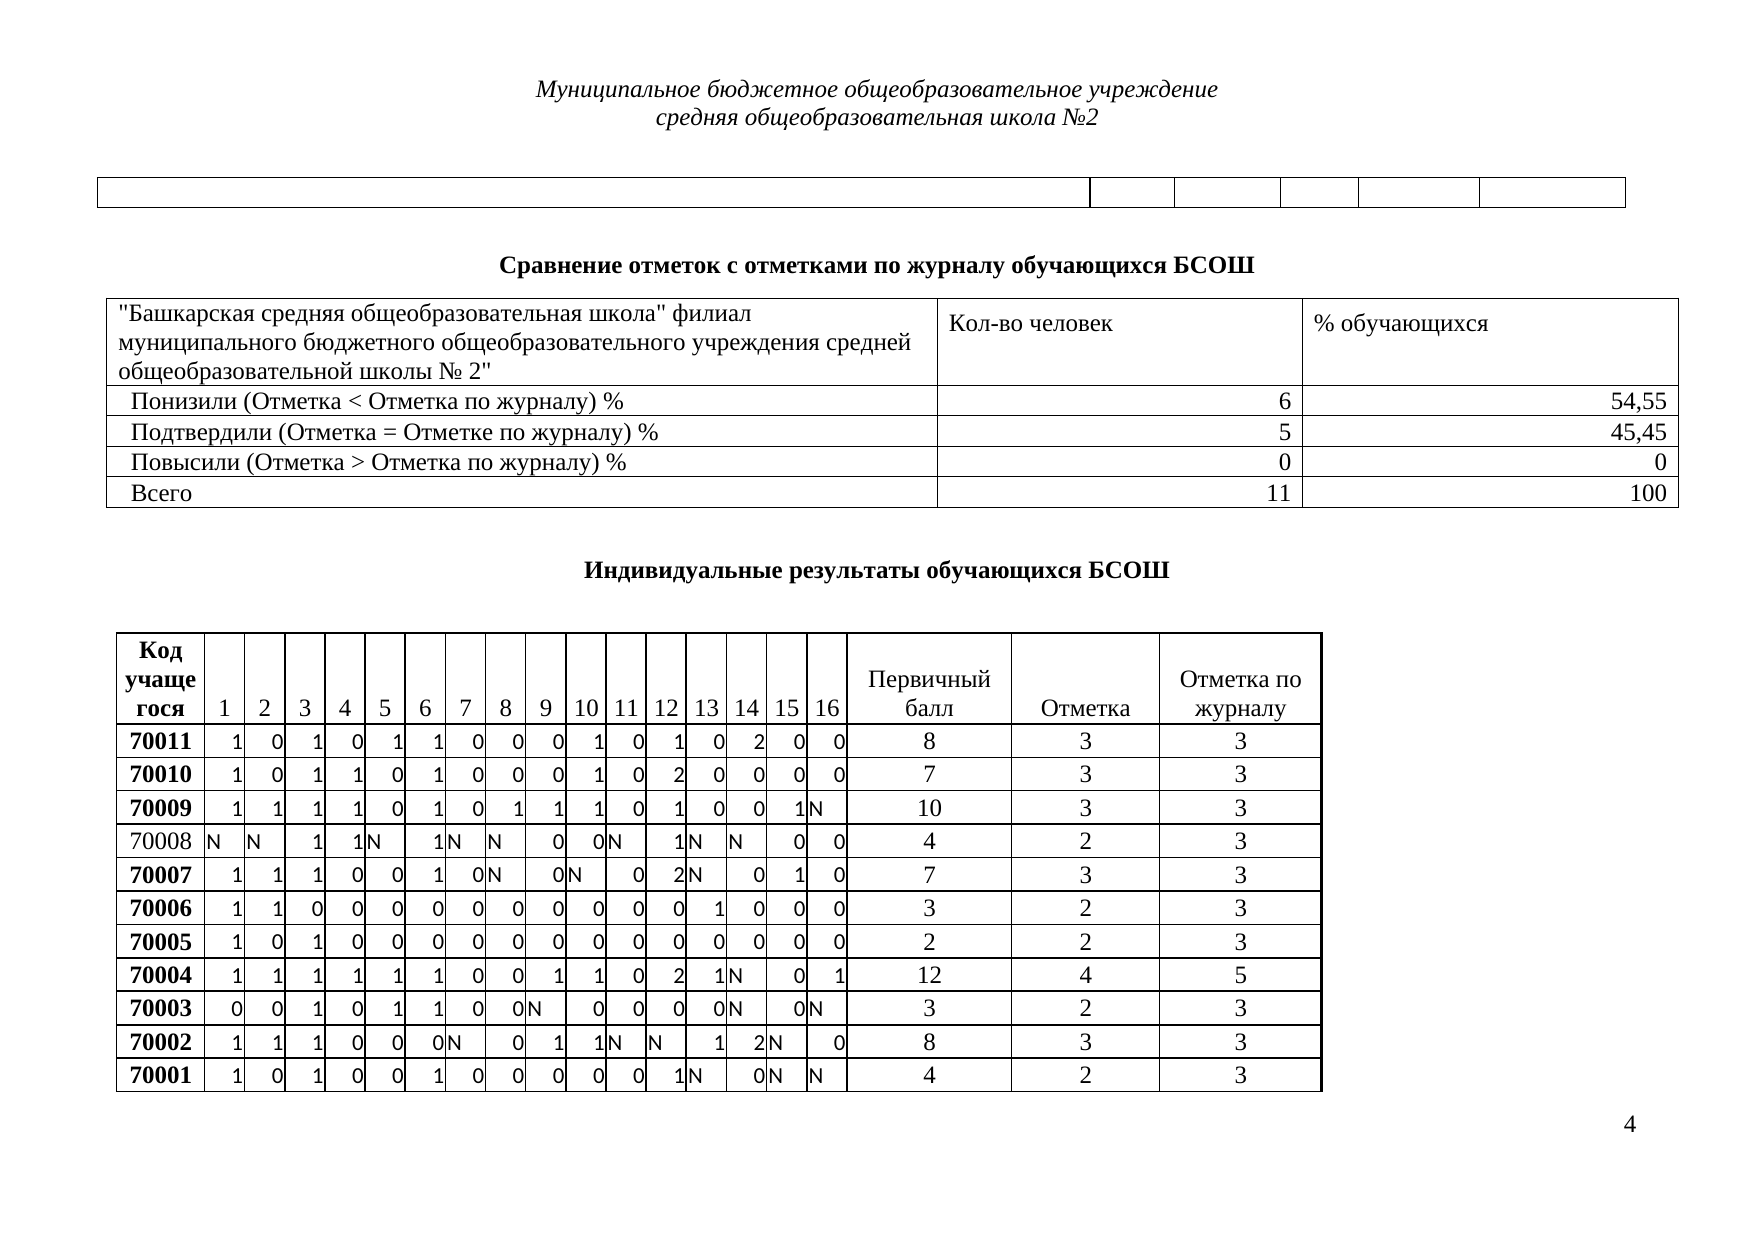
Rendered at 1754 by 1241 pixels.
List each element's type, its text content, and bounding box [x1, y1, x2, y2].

table_cell 1 [567, 791, 605, 823]
table_cell 0 [446, 959, 485, 990]
table_cell 1 [567, 725, 605, 756]
table_cell 0 [607, 892, 645, 923]
table_cell 1 [647, 725, 685, 756]
table_cell 1 [245, 791, 284, 823]
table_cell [98, 178, 1089, 207]
table_cell 0 [526, 1059, 565, 1091]
table_cell 0 [567, 992, 605, 1024]
table_cell 0 [446, 858, 485, 890]
table_cell 1 [326, 959, 364, 990]
table_header 11 [607, 634, 645, 723]
table_cell 0 [607, 791, 645, 823]
table_cell 0 [607, 992, 645, 1024]
table_cell 0 [326, 1026, 364, 1057]
table_cell 0 [727, 1059, 766, 1091]
table_cell 8 [848, 1026, 1011, 1057]
table_cell 0 [607, 758, 645, 790]
table_cell 0 [647, 892, 685, 923]
table_cell 3 [1160, 725, 1320, 756]
table_cell 1 [205, 725, 244, 756]
table_header 15 [767, 634, 806, 723]
table_cell 1 [286, 791, 324, 823]
table_cell 0 [446, 725, 485, 756]
table_cell 0 [406, 1026, 445, 1057]
table_cell 3 [1012, 725, 1159, 756]
table_cell 2 [647, 758, 685, 790]
table_cell 4 [1012, 959, 1159, 990]
table_cell 1 [205, 892, 244, 923]
text Сравнение отметок с отметками по журналу обучающихся БСОШ [118, 250, 1636, 278]
table_header 9 [526, 634, 565, 723]
table_cell 4 [848, 1059, 1011, 1091]
table_cell 0 [486, 725, 525, 756]
table_cell 3 [1012, 1026, 1159, 1057]
table_cell 0 [486, 925, 525, 957]
table_cell 0 [245, 1059, 284, 1091]
table_cell N [647, 1026, 685, 1057]
table_cell 1 [808, 959, 846, 990]
table_cell 0 [326, 992, 364, 1024]
table_cell 1 [687, 1026, 726, 1057]
table_cell 0 [366, 1059, 404, 1091]
table_cell 1 [245, 959, 284, 990]
table_cell 0 [567, 925, 605, 957]
table_cell 70009 [117, 791, 204, 823]
table_cell 3 [1160, 1026, 1320, 1057]
table_cell 1 [245, 858, 284, 890]
table_cell 2 [1091, 178, 1174, 207]
table_cell 1 [406, 791, 445, 823]
table_header % обучающихся [1303, 299, 1678, 385]
table_cell 1 [326, 791, 364, 823]
table_cell N [808, 1059, 846, 1091]
table_cell 0 [607, 1059, 645, 1091]
table_cell 70002 [117, 1026, 204, 1057]
table_cell 1 [406, 858, 445, 890]
table_cell 0 [326, 725, 364, 756]
table_cell 0 [647, 925, 685, 957]
table_header 3 [286, 634, 324, 723]
table_cell 2 [1012, 992, 1159, 1024]
table_cell 1 [286, 825, 324, 857]
table_cell 0 [1303, 447, 1678, 476]
table_cell N [808, 791, 846, 823]
table_cell 0 [366, 892, 404, 923]
table_cell 1 [286, 925, 324, 957]
table_cell 70011 [117, 725, 204, 756]
table_cell N [245, 825, 284, 857]
table_cell 0 [607, 725, 645, 756]
table_cell N [607, 825, 645, 857]
table_cell 3 [1012, 791, 1159, 823]
table_cell 3 [848, 992, 1011, 1024]
table_cell 1 [286, 959, 324, 990]
table_cell 5 [1160, 959, 1320, 990]
table_header 6 [406, 634, 445, 723]
table_cell 0 [486, 992, 525, 1024]
table_cell N [727, 959, 766, 990]
table_cell 0 [687, 791, 726, 823]
table_header "Башкарская средняя общеобразовательная школа" филиал муниципального бюджетного общеобразовательного учреждения средней общеобразовательной школы № 2" [107, 299, 937, 385]
table_cell 3 [1012, 758, 1159, 790]
table_cell 70005 [117, 925, 204, 957]
table_cell 1 [286, 758, 324, 790]
table_cell 1 [286, 992, 324, 1024]
table_cell Подтвердили (Отметка = Отметке по журналу) % [107, 416, 937, 446]
table_header Код учаще гося [117, 634, 204, 723]
table_cell Понизили (Отметка < Отметка по журналу) % [107, 386, 937, 415]
table_cell 0 [366, 758, 404, 790]
table_cell 15,79 [1480, 178, 1625, 207]
table_cell 1 [406, 992, 445, 1024]
table_cell 0 [486, 1059, 525, 1091]
table_cell 0 [446, 791, 485, 823]
table_cell 0 [446, 892, 485, 923]
table_cell 2 [1012, 892, 1159, 923]
table_cell 2 [727, 725, 766, 756]
table_cell 12 [848, 959, 1011, 990]
table_cell 1 [366, 725, 404, 756]
table_cell 0 [366, 1026, 404, 1057]
table_cell 0 [727, 758, 766, 790]
table_cell 0 [687, 925, 726, 957]
table_cell 1 [526, 1026, 565, 1057]
table_cell 0 [326, 1059, 364, 1091]
table_cell 1 [286, 1059, 324, 1091]
table_cell 1 [406, 959, 445, 990]
table_cell Повысили (Отметка > Отметка по журналу) % [107, 447, 937, 476]
table_cell 0 [607, 858, 645, 890]
table_cell 1 [205, 1026, 244, 1057]
table_cell 0 [727, 925, 766, 957]
table_cell N [366, 825, 404, 857]
table_cell 2 [1012, 925, 1159, 957]
table_cell 0 [767, 725, 806, 756]
table_cell 7,12 [1281, 178, 1358, 207]
table_cell 0 [767, 825, 806, 857]
table_cell 1 [526, 791, 565, 823]
table_cell 5 [938, 416, 1302, 446]
table_header 12 [647, 634, 685, 723]
table_cell 70003 [117, 992, 204, 1024]
table_cell 0 [486, 1026, 525, 1057]
table_cell 3 [1160, 892, 1320, 923]
table_cell 0 [446, 992, 485, 1024]
table_cell 0 [526, 892, 565, 923]
table_cell 0 [607, 959, 645, 990]
table_header 16 [808, 634, 846, 723]
table_cell 0 [326, 892, 364, 923]
table_cell 11,19 [1175, 178, 1280, 207]
table_cell 8 [848, 725, 1011, 756]
table_cell 3 [1012, 858, 1159, 890]
table_cell 4 [848, 825, 1011, 857]
table_cell 0 [687, 725, 726, 756]
table_cell 1 [406, 758, 445, 790]
text Индивидуальные результаты обучающихся БСОШ [118, 556, 1636, 584]
table_cell N [767, 1026, 806, 1057]
table_cell 1 [647, 825, 685, 857]
table_cell 0 [366, 858, 404, 890]
table_cell 1 [205, 858, 244, 890]
table_cell 0 [567, 825, 605, 857]
table_cell 0 [767, 992, 806, 1024]
table_header Отметка [1012, 634, 1159, 723]
table_cell 1 [647, 791, 685, 823]
table_cell 3 [1160, 1059, 1320, 1091]
table_cell 1 [567, 959, 605, 990]
table_cell 3 [1160, 992, 1320, 1024]
table_cell 0 [808, 825, 846, 857]
table_cell 6 [938, 386, 1302, 415]
table_cell 70007 [117, 858, 204, 890]
table_header 4 [326, 634, 364, 723]
table_cell N [446, 825, 485, 857]
table_cell N [687, 858, 726, 890]
table_cell 0 [727, 858, 766, 890]
table_cell 0 [526, 825, 565, 857]
table_cell 0 [446, 758, 485, 790]
table_header Отметка по журналу [1160, 634, 1320, 723]
table_cell 1 [245, 892, 284, 923]
table_cell 1 [205, 758, 244, 790]
table_cell N [607, 1026, 645, 1057]
table_cell 45,45 [1303, 416, 1678, 446]
table_cell N [446, 1026, 485, 1057]
table_cell 0 [245, 758, 284, 790]
table_cell 0 [205, 992, 244, 1024]
table_cell N [486, 858, 525, 890]
table_cell 70010 [117, 758, 204, 790]
table_cell 0 [808, 758, 846, 790]
table_cell 100 [1303, 477, 1678, 507]
table_cell N [727, 992, 766, 1024]
table_cell 3 [848, 892, 1011, 923]
table_cell 1 [286, 725, 324, 756]
table_cell 1 [406, 825, 445, 857]
table_cell 4,55 [1359, 178, 1479, 207]
table_cell 1 [767, 858, 806, 890]
table_cell 0 [808, 925, 846, 957]
table_cell 0 [446, 925, 485, 957]
table_cell 0 [567, 1059, 605, 1091]
table_cell 70004 [117, 959, 204, 990]
table_cell 1 [205, 959, 244, 990]
table_cell 70008 [117, 825, 204, 857]
table_cell 3 [1160, 858, 1320, 890]
table_cell 3 [1160, 825, 1320, 857]
table_cell 0 [486, 758, 525, 790]
table_cell 0 [687, 992, 726, 1024]
table_cell 0 [366, 791, 404, 823]
table_header 1 [205, 634, 244, 723]
table_cell 0 [938, 447, 1302, 476]
table_cell 0 [808, 858, 846, 890]
table_cell 0 [326, 858, 364, 890]
table_cell N [767, 1059, 806, 1091]
table_cell 1 [406, 1059, 445, 1091]
table_cell N [808, 992, 846, 1024]
table_cell N [567, 858, 605, 890]
table_cell 0 [767, 959, 806, 990]
table_cell N [687, 1059, 726, 1091]
table_cell 0 [486, 959, 525, 990]
table_cell 0 [808, 892, 846, 923]
table_cell 54,55 [1303, 386, 1678, 415]
table_cell 0 [406, 925, 445, 957]
table_cell N [526, 992, 565, 1024]
table_cell 1 [647, 1059, 685, 1091]
table_cell 1 [205, 1059, 244, 1091]
table_cell 0 [245, 925, 284, 957]
table_cell 0 [767, 758, 806, 790]
table_cell 0 [808, 725, 846, 756]
table_header Кол-во человек [938, 299, 1302, 385]
table_header 10 [567, 634, 605, 723]
table_cell 1 [687, 959, 726, 990]
table_cell 2 [647, 858, 685, 890]
table_cell 0 [526, 725, 565, 756]
table_cell 70001 [117, 1059, 204, 1091]
table_cell 1 [366, 959, 404, 990]
table_header 13 [687, 634, 726, 723]
table_cell 0 [647, 992, 685, 1024]
table_cell 11 [938, 477, 1302, 507]
table_header 7 [446, 634, 485, 723]
table_cell 0 [526, 758, 565, 790]
table_cell 2 [727, 1026, 766, 1057]
table_cell 10 [848, 791, 1011, 823]
table_cell 1 [205, 925, 244, 957]
table_header 2 [245, 634, 284, 723]
table_cell 1 [767, 791, 806, 823]
table_cell 0 [245, 725, 284, 756]
table_cell 0 [526, 858, 565, 890]
table_cell 1 [286, 858, 324, 890]
table_cell 0 [526, 925, 565, 957]
table_cell 2 [1012, 1059, 1159, 1091]
table_cell 0 [406, 892, 445, 923]
table_cell 0 [486, 892, 525, 923]
table_cell 70006 [117, 892, 204, 923]
table_cell 0 [286, 892, 324, 923]
table_cell 3 [1160, 925, 1320, 957]
table_cell 0 [808, 1026, 846, 1057]
table_cell 1 [406, 725, 445, 756]
table_cell N [727, 825, 766, 857]
table_cell Всего [107, 477, 937, 507]
table_cell 1 [326, 758, 364, 790]
table_cell 2 [647, 959, 685, 990]
table_cell 0 [687, 758, 726, 790]
table_header 14 [727, 634, 766, 723]
table_cell N [205, 825, 244, 857]
table_cell 1 [245, 1026, 284, 1057]
table_cell 1 [567, 1026, 605, 1057]
table_cell 0 [326, 925, 364, 957]
table_cell 0 [767, 892, 806, 923]
table_cell 0 [767, 925, 806, 957]
table_cell 0 [245, 992, 284, 1024]
table_header 8 [486, 634, 525, 723]
table_cell 3 [1160, 791, 1320, 823]
table_cell 1 [366, 992, 404, 1024]
table_cell 1 [286, 1026, 324, 1057]
table_cell 0 [607, 925, 645, 957]
table_cell 1 [526, 959, 565, 990]
table_cell 0 [727, 791, 766, 823]
table_cell 1 [205, 791, 244, 823]
table_cell 2 [1012, 825, 1159, 857]
table_cell 0 [727, 892, 766, 923]
table_cell 0 [446, 1059, 485, 1091]
table_cell 0 [366, 925, 404, 957]
table_cell 0 [567, 892, 605, 923]
table_cell 7 [848, 858, 1011, 890]
table_cell 2 [848, 925, 1011, 957]
table_cell N [486, 825, 525, 857]
table_cell 1 [567, 758, 605, 790]
table_cell 1 [326, 825, 364, 857]
table_cell N [687, 825, 726, 857]
table_cell 1 [687, 892, 726, 923]
table_cell 7 [848, 758, 1011, 790]
table_cell 3 [1160, 758, 1320, 790]
table_cell 1 [486, 791, 525, 823]
table_header Первичный балл [848, 634, 1011, 723]
table_header 5 [366, 634, 404, 723]
